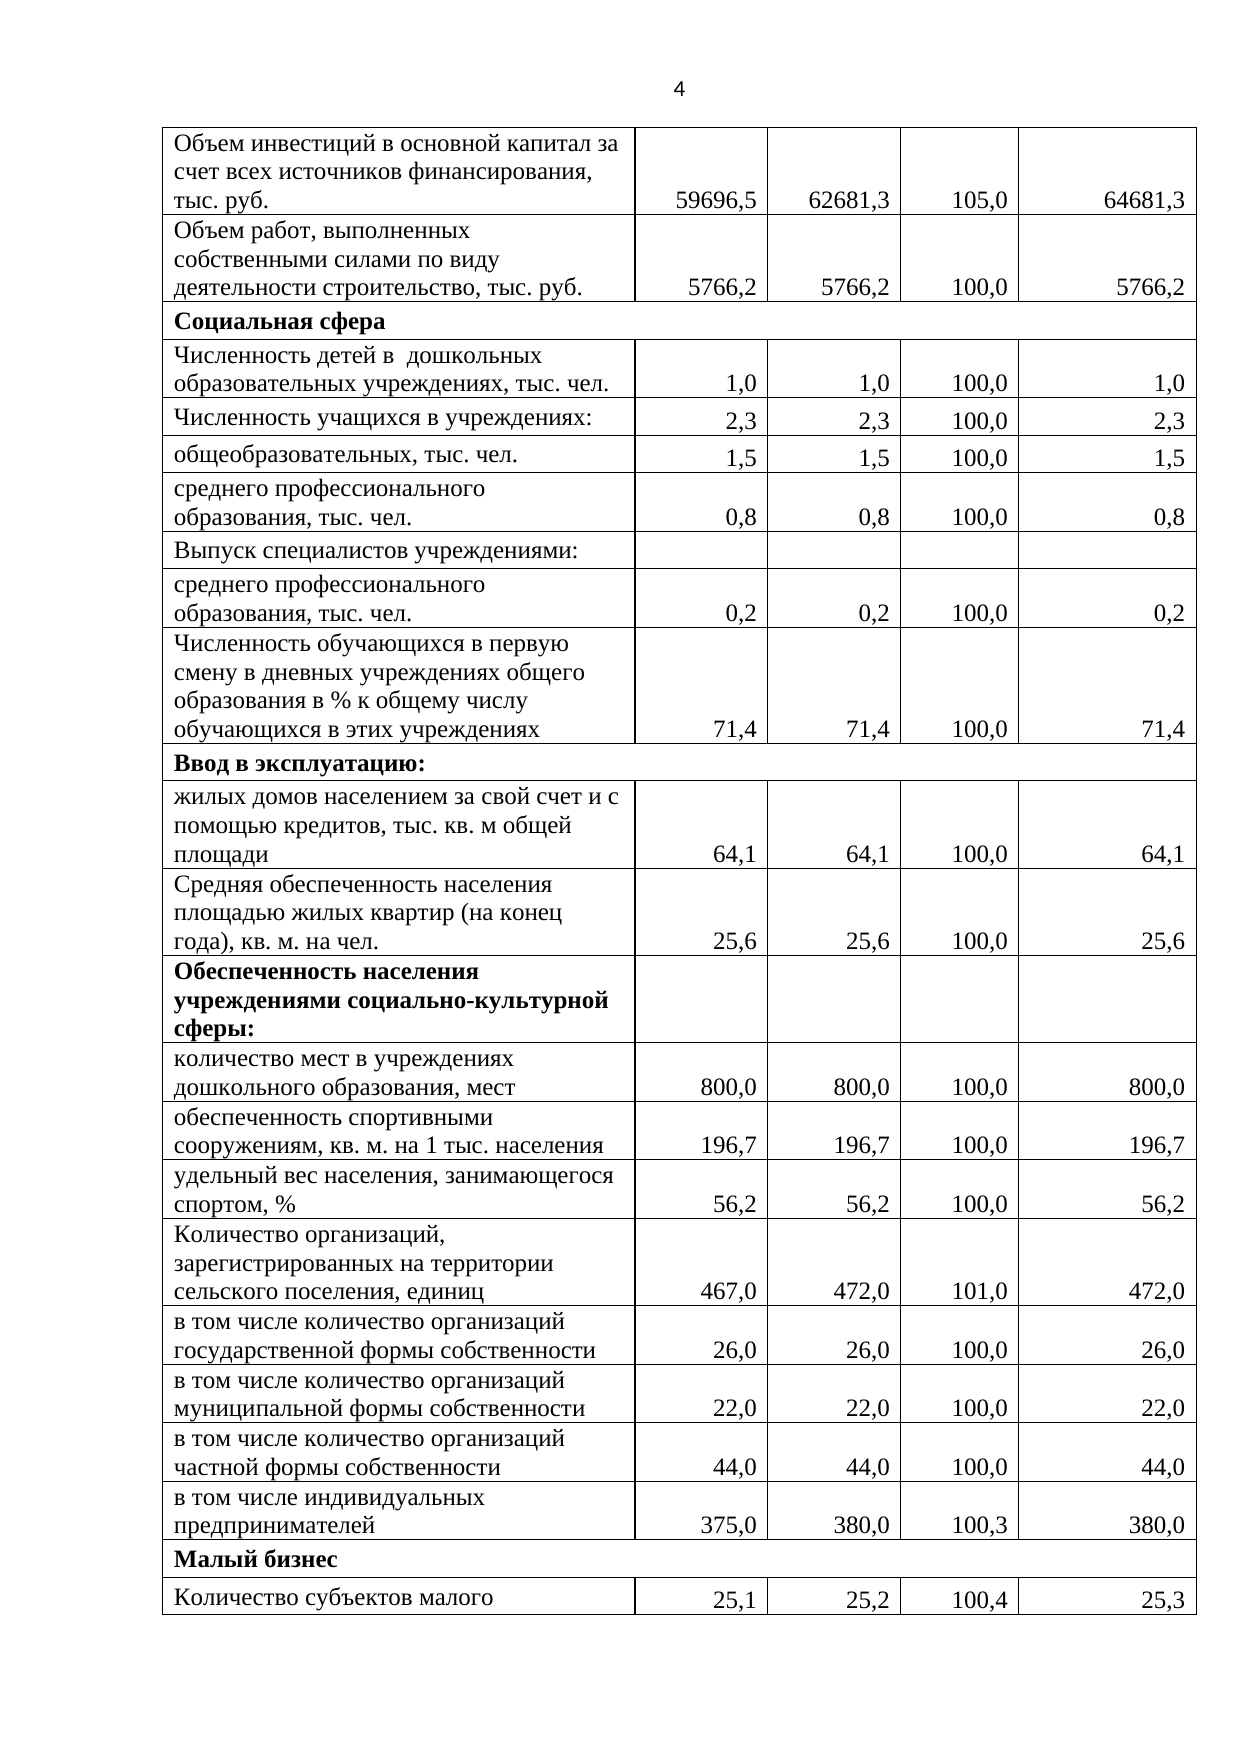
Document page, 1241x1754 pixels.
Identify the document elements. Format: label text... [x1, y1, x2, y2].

table_cell 2,3 [768, 398, 900, 435]
table_cell общеобразовательных, тыс. чел. [163, 436, 634, 472]
table_cell 100,0 [901, 628, 1018, 743]
table_cell 1,0 [768, 340, 900, 397]
table_cell Социальная сфера [163, 302, 1196, 339]
table_cell 380,0 [1019, 1482, 1196, 1539]
table_cell в том числе количество организаций муниципальной формы собственности [163, 1365, 634, 1422]
table_cell 1,5 [768, 436, 900, 472]
table_cell 100,0 [901, 1160, 1018, 1218]
table_cell 56,2 [636, 1160, 767, 1218]
table_cell 25,6 [768, 869, 900, 955]
table_cell 472,0 [768, 1219, 900, 1305]
table_cell 100,0 [901, 1423, 1018, 1481]
table_cell 0,2 [768, 569, 900, 627]
table_cell 100,3 [901, 1482, 1018, 1539]
table_cell 100,0 [901, 340, 1018, 397]
table_cell [901, 956, 1018, 1042]
table_cell 25,3 [1019, 1578, 1196, 1614]
table_cell 0,8 [636, 473, 767, 531]
table_cell 380,0 [768, 1482, 900, 1539]
table_cell 100,4 [901, 1578, 1018, 1614]
table_cell [636, 532, 767, 568]
table_cell 800,0 [768, 1043, 900, 1101]
table_cell 71,4 [1019, 628, 1196, 743]
table_cell 100,0 [901, 398, 1018, 435]
table_cell 100,0 [901, 1365, 1018, 1422]
table_cell 22,0 [1019, 1365, 1196, 1422]
table_cell обеспеченность спортивными сооружениям, кв. м. на 1 тыс. населения [163, 1102, 634, 1159]
table_cell 64681,3 [1019, 128, 1196, 214]
table_cell Малый бизнес [163, 1540, 1196, 1577]
table_cell жилых домов населением за свой счет и с помощью кредитов, тыс. кв. м общей площади [163, 781, 634, 868]
table_cell 100,0 [901, 473, 1018, 531]
table_cell 25,2 [768, 1578, 900, 1614]
table_cell 800,0 [636, 1043, 767, 1101]
table_cell Численность детей в дошкольных образовательных учреждениях, тыс. чел. [163, 340, 634, 397]
table_cell 26,0 [1019, 1306, 1196, 1364]
table_cell 100,0 [901, 1306, 1018, 1364]
table_cell [636, 956, 767, 1042]
table_cell 196,7 [636, 1102, 767, 1159]
table_cell 1,5 [636, 436, 767, 472]
table_cell Ввод в эксплуатацию: [163, 744, 1196, 780]
table_cell 0,2 [636, 569, 767, 627]
table_cell 25,6 [1019, 869, 1196, 955]
table_cell [1019, 532, 1196, 568]
table_cell Численность обучающихся в первую смену в дневных учреждениях общего образования в % к общему числу обучающихся в этих учреждениях [163, 628, 634, 743]
table_cell Объем работ, выполненных собственными силами по виду деятельности строительство, тыс. руб. [163, 215, 634, 301]
table_cell 1,5 [1019, 436, 1196, 472]
table_cell 100,0 [901, 1102, 1018, 1159]
table_cell 100,0 [901, 781, 1018, 868]
table_cell 467,0 [636, 1219, 767, 1305]
table_cell 196,7 [1019, 1102, 1196, 1159]
table_cell 71,4 [768, 628, 900, 743]
table_cell 25,6 [636, 869, 767, 955]
table_cell Выпуск специалистов учреждениями: [163, 532, 634, 568]
table_cell 196,7 [768, 1102, 900, 1159]
table_cell 22,0 [768, 1365, 900, 1422]
table_cell 800,0 [1019, 1043, 1196, 1101]
table_cell 5766,2 [636, 215, 767, 301]
table_cell 5766,2 [1019, 215, 1196, 301]
table_cell Численность учащихся в учреждениях: [163, 398, 634, 435]
table_cell 44,0 [636, 1423, 767, 1481]
table_cell 101,0 [901, 1219, 1018, 1305]
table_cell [163, 1578, 634, 1614]
table_cell 62681,3 [768, 128, 900, 214]
table_cell удельный вес населения, занимающегося спортом, % [163, 1160, 634, 1218]
table_cell 472,0 [1019, 1219, 1196, 1305]
table_cell 100,0 [901, 569, 1018, 627]
table_cell 0,8 [768, 473, 900, 531]
table_cell 71,4 [636, 628, 767, 743]
table_cell в том числе количество организаций частной формы собственности [163, 1423, 634, 1481]
table_cell 100,0 [901, 436, 1018, 472]
table_cell количество мест в учреждениях дошкольного образования, мест [163, 1043, 634, 1101]
table_cell 56,2 [1019, 1160, 1196, 1218]
table_cell 64,1 [1019, 781, 1196, 868]
table_cell [768, 956, 900, 1042]
table_cell 1,0 [636, 340, 767, 397]
table_cell 44,0 [1019, 1423, 1196, 1481]
table_cell 0,8 [1019, 473, 1196, 531]
table_cell [1019, 956, 1196, 1042]
table_cell 26,0 [768, 1306, 900, 1364]
table_cell [901, 532, 1018, 568]
table_cell 375,0 [636, 1482, 767, 1539]
table_cell среднего профессионального образования, тыс. чел. [163, 473, 634, 531]
table_cell 22,0 [636, 1365, 767, 1422]
table_cell Объем инвестиций в основной капитал за счет всех источников финансирования, тыс. руб. [163, 128, 634, 214]
table_cell [768, 532, 900, 568]
table_cell 56,2 [768, 1160, 900, 1218]
table_cell Обеспеченность населения учреждениями социально-культурной сферы: [163, 956, 634, 1042]
table_cell 5766,2 [768, 215, 900, 301]
table_cell 2,3 [1019, 398, 1196, 435]
table_cell 100,0 [901, 1043, 1018, 1101]
table_cell 26,0 [636, 1306, 767, 1364]
table_cell Количество организаций, зарегистрированных на территории сельского поселения, единиц [163, 1219, 634, 1305]
table_cell 1,0 [1019, 340, 1196, 397]
table_cell 2,3 [636, 398, 767, 435]
table_cell в том числе индивидуальных предпринимателей [163, 1482, 634, 1539]
table_cell 44,0 [768, 1423, 900, 1481]
table_cell 64,1 [636, 781, 767, 868]
table_cell 105,0 [901, 128, 1018, 214]
table_cell 100,0 [901, 215, 1018, 301]
table_cell среднего профессионального образования, тыс. чел. [163, 569, 634, 627]
table_cell 25,1 [636, 1578, 767, 1614]
table_cell 0,2 [1019, 569, 1196, 627]
table_cell 100,0 [901, 869, 1018, 955]
table_cell 64,1 [768, 781, 900, 868]
table_cell в том числе количество организаций государственной формы собственности [163, 1306, 634, 1364]
table_cell 59696,5 [636, 128, 767, 214]
table_cell Средняя обеспеченность населения площадью жилых квартир (на конец года), кв. м. на чел. [163, 869, 634, 955]
